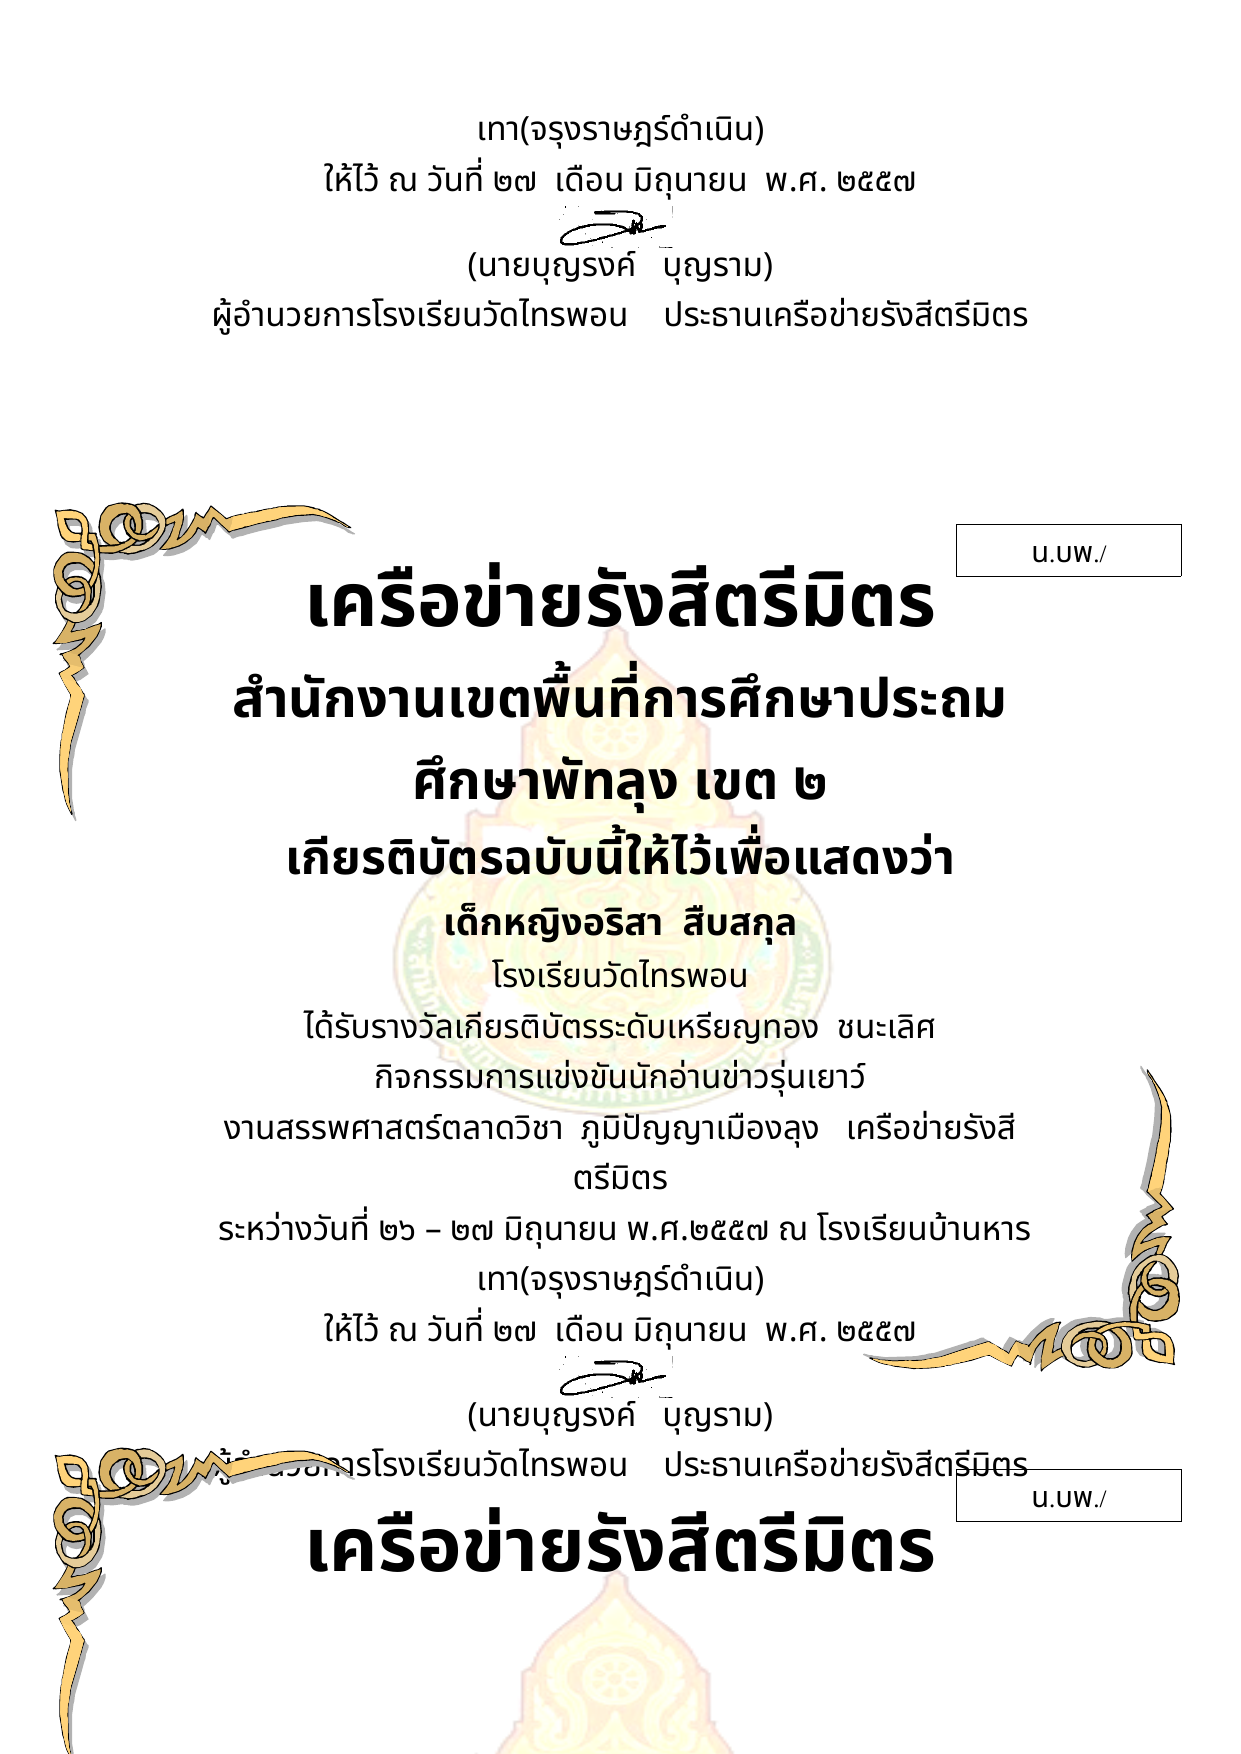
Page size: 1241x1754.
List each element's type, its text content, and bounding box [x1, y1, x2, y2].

text เครือข่ายรังสีตรีมิตร [187, 1492, 1053, 1605]
text กิจกรรมการแข่งขันนักอ่านข่าวรุ่นเยาว์ งานสรรพศาสตร์ตลาดวิชา ภูมิปัญญาเมืองลุง เครือข่ายรังสีตรีมิตร ระหว่างวันที่ ๒๖ – ๒๗ มิถุนายน พ.ศ.๒๕๕๗ ณ โรงเรียนบ้านหารเทา(จรุงราษฎร์ดำเนิน) ให้ไว้ ณ วันที่ ๒๗ เดือน มิถุนายน พ.ศ. ๒๕๕๗ [187, 1053, 1053, 1356]
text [187, 105, 1053, 206]
text สำนักงานเขตพื้นที่การศึกษาประถมศึกษาพัทลุง เขต ๒ [187, 660, 1053, 823]
text (นายบุญรงค์ บุญราม) ผู้อำนวยการโรงเรียนวัดไทรพอน ประธานเครือข่ายรังสีตรีมิตร [187, 1391, 1053, 1492]
text (นายบุญรงค์ บุญราม) ผู้อำนวยการโรงเรียนวัดไทรพอน ประธานเครือข่ายรังสีตรีมิตร [187, 240, 1053, 341]
text เกียรติบัตรฉบับนี้ให้ไว้เพื่อแสดงว่า เด็กหญิงอริสา สืบสกุล โรงเรียนวัดไทรพอน ได้รับรางวัลเกียรติบัตรระดับเหรียญทอง ชนะเลิศ [187, 823, 1053, 1053]
text เครือข่ายรังสีตรีมิตร [187, 546, 1053, 660]
